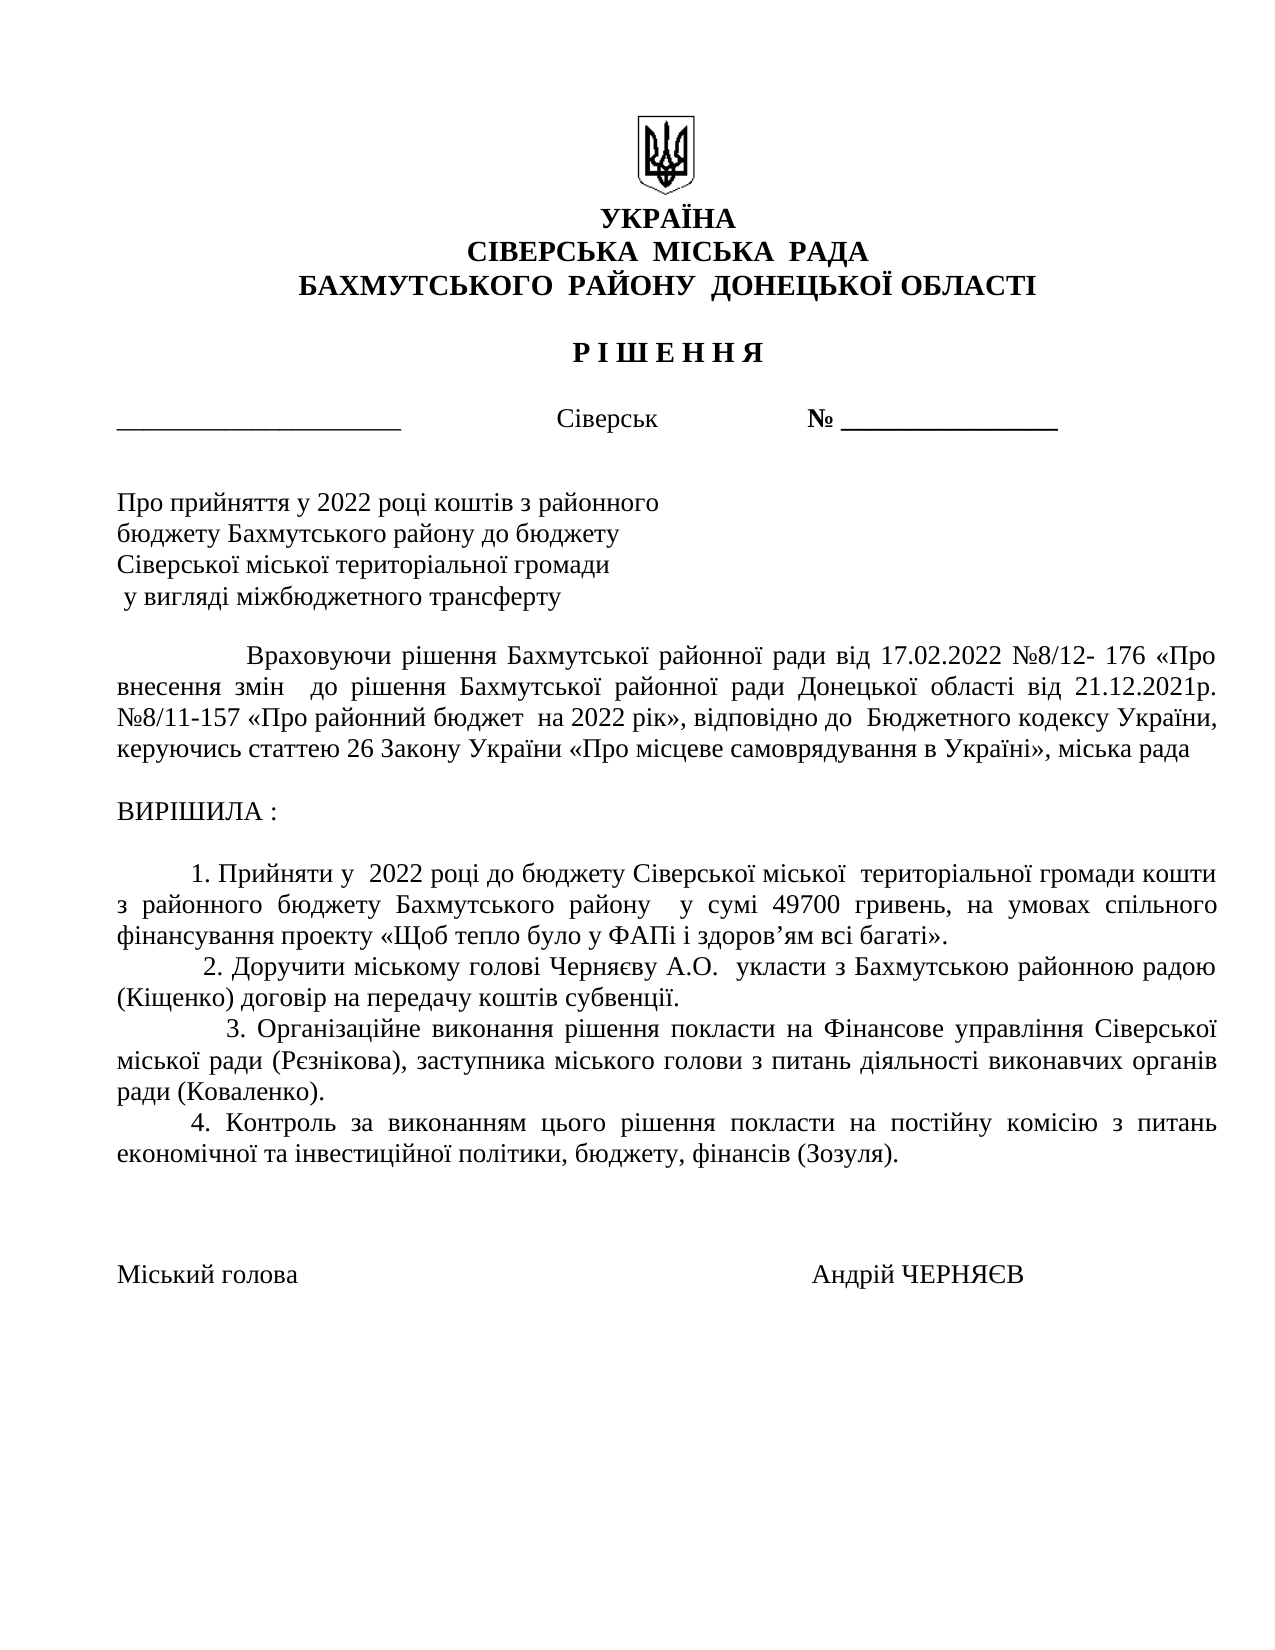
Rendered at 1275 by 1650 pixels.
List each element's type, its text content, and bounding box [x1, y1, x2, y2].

text Міський голова Андрій ЧЕРНЯЄВ [117, 1259, 1219, 1290]
text Р І Ш Е Н Н Я [117, 335, 1219, 369]
text Враховуючи рішення Бахмутської районної ради від 17.02.2022 №8/12- 176 «Про внесення змін до рішення Бахмутської районної ради Донецької області від 21.12.2021р. №8/11-157 «Про районний бюджет на 2022 рік», відповідно до Бюджетного кодексу України, керуючись статтею 26 Закону України «Про місцеве самоврядування в Україні», міська рада [117, 639, 1219, 763]
text СІВЕРСЬКА МІСЬКА РАДА [117, 234, 1219, 268]
text ВИРІШИЛА : [117, 794, 1238, 826]
text 4. Контроль за виконанням цього рішення покласти на постійну комісію з питань економічної та інвестиційної політики, бюджету, фінансів (Зозуля). [117, 1106, 1219, 1168]
text УКРАЇНА [117, 201, 1219, 234]
text БАХМУТСЬКОГО РАЙОНУ ДОНЕЦЬКОЇ ОБЛАСТІ [117, 268, 1219, 302]
text Сіверської міської територіальної громади [117, 548, 1219, 580]
text 1. Прийняти у 2022 році до бюджету Сіверської міської територіальної громади кошти з районного бюджету Бахмутського району у сумі 49700 гривень, на умовах спільного фінансування проекту «Щоб тепло було у ФАПі і здоров’ям всі багаті». [117, 857, 1219, 950]
text бюджету Бахмутського району до бюджету [117, 517, 1219, 548]
text _____________________ Сіверськ № ________________ [117, 402, 1219, 433]
text 2. Доручити міському голові Черняєву А.О. укласти з Бахмутською районною радою (Кіщенко) договір на передачу коштів субвенції. [117, 950, 1219, 1013]
text 3. Організаційне виконання рішення покласти на Фінансове управління Сіверської міської ради (Рєзнікова), заступника міського голови з питань діяльності виконавчих органів ради (Коваленко). [117, 1013, 1219, 1106]
text у вигляді міжбюджетного трансферту [117, 580, 1219, 611]
text Про прийняття у 2022 році коштів з районного [117, 486, 1219, 517]
